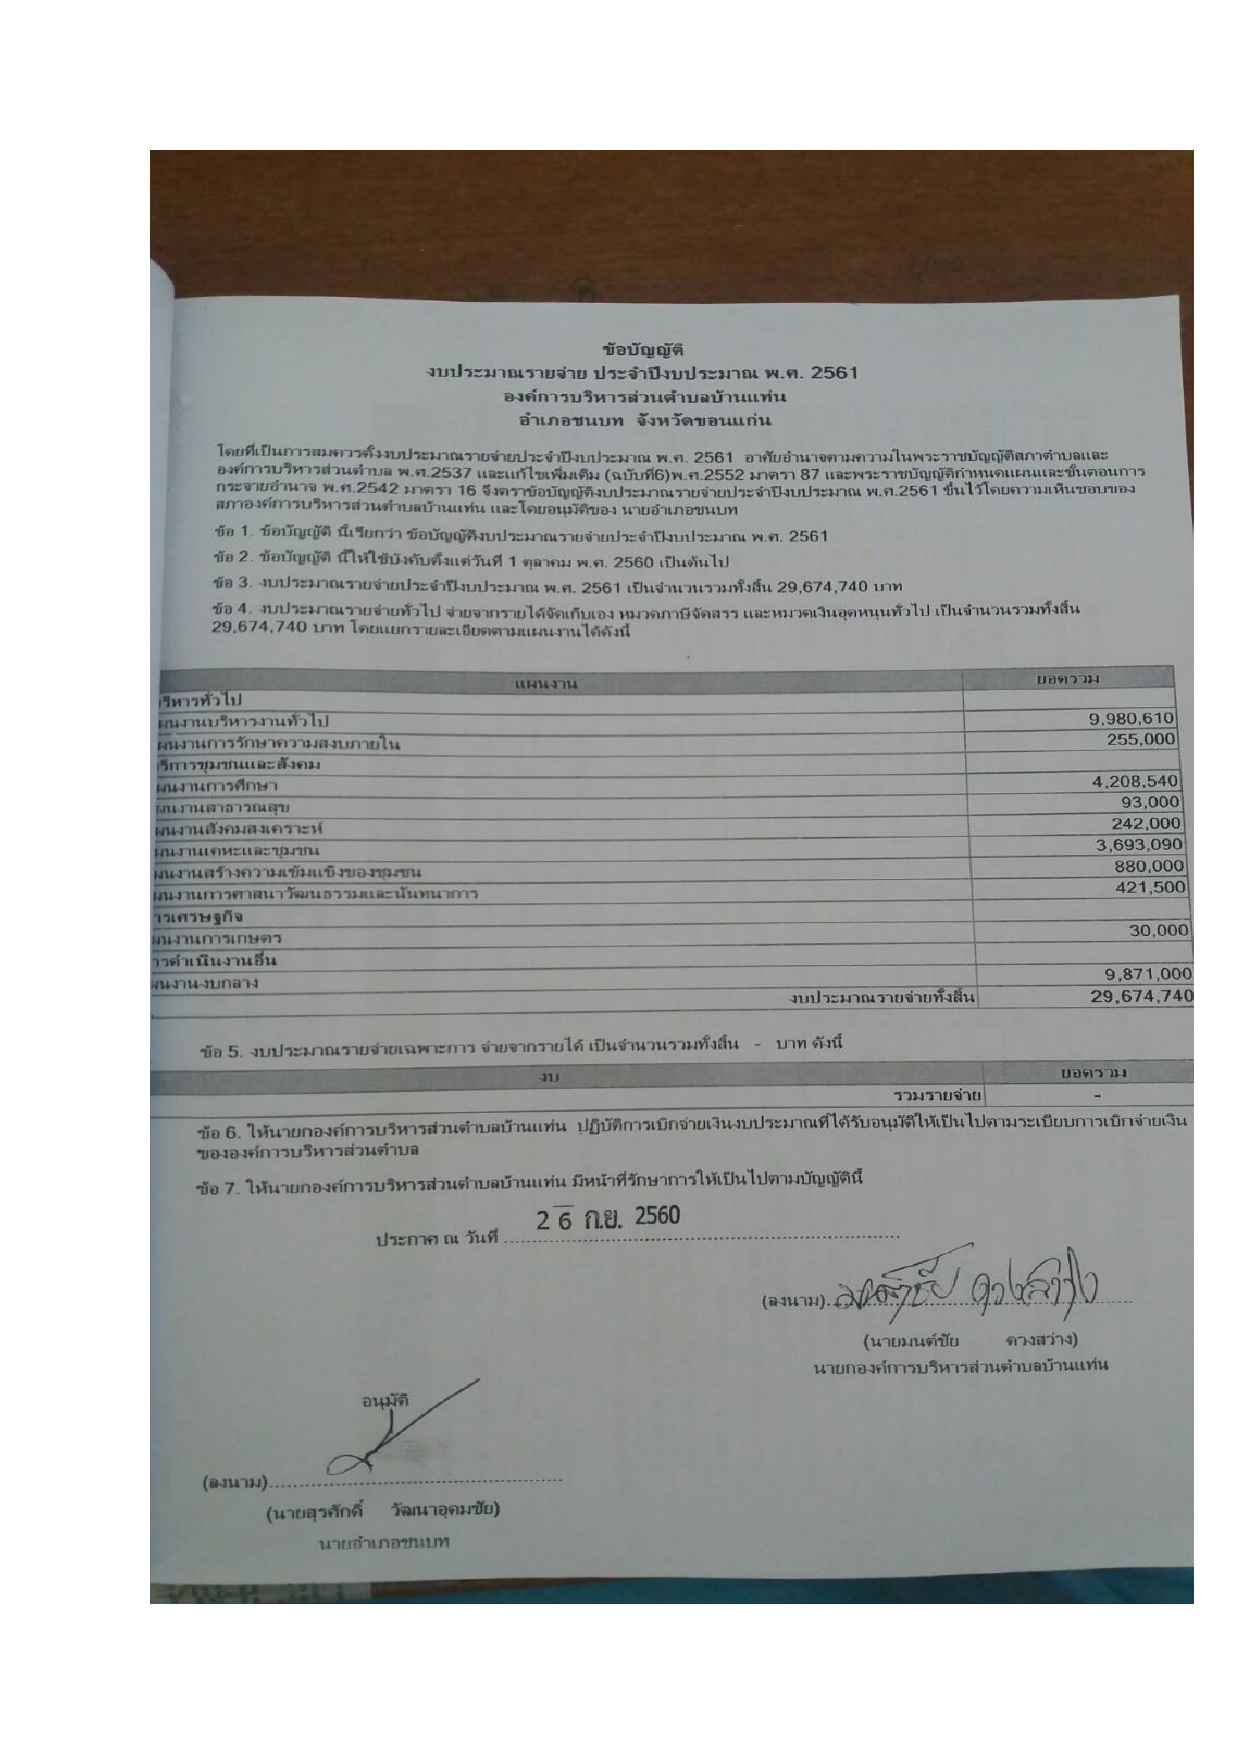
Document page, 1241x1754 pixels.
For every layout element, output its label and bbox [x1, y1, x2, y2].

picture [150, 150, 1194, 1604]
